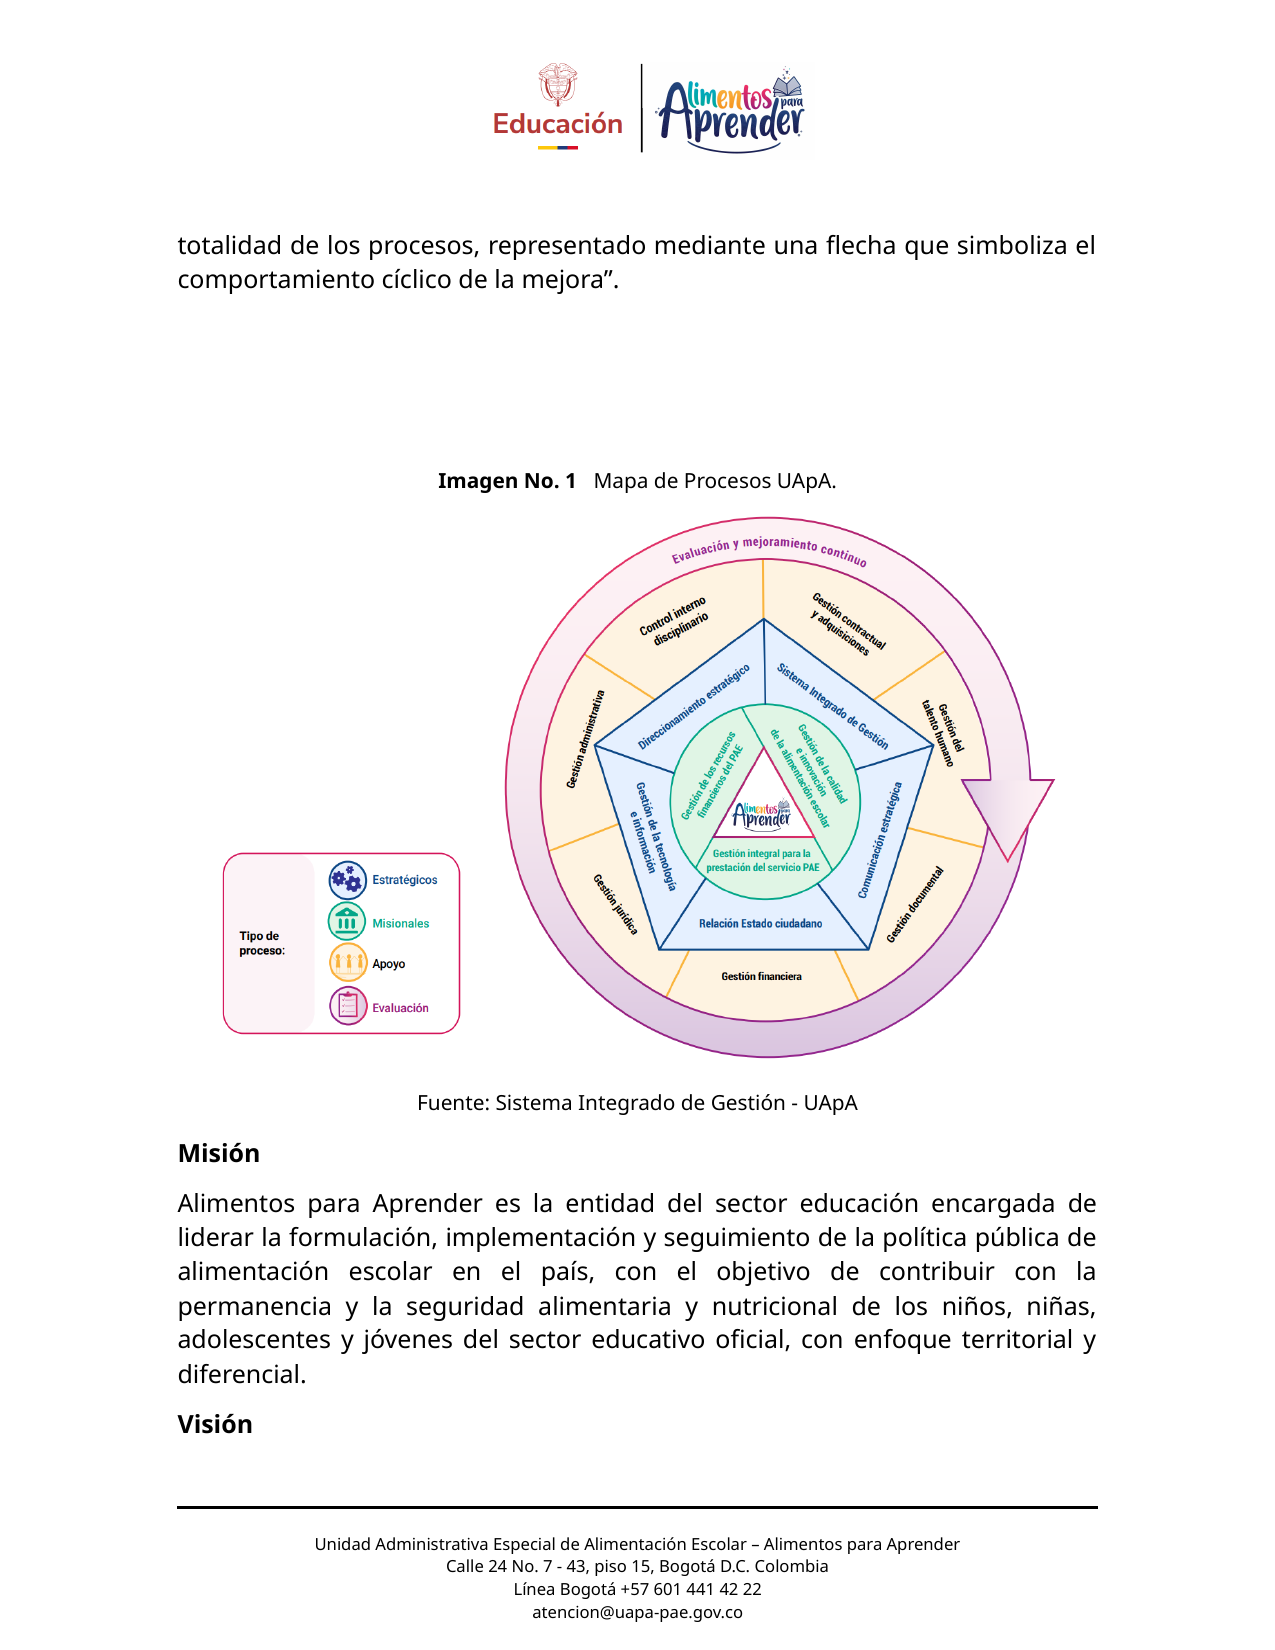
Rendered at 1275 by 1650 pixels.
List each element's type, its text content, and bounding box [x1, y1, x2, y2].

text Imagen No. 1 Mapa de Procesos UApA. [177, 466, 1098, 495]
text Fuente: Sistema Integrado de Gestión - UApA [177, 1088, 1098, 1116]
text Visión [177, 1407, 1098, 1441]
picture [218, 513, 1057, 1060]
text Alimentos para Aprender es la entidad del sector educación encargada de liderar la formulación, implementación y seguimiento de la política pública de alimentación escolar en el país, con el objetivo de contribuir con la permanencia y la seguridad alimentaria y nutricional de los niños, niñas, adolescentes y jóvenes del sector educativo oficial, con enfoque territorial y diferencial. [177, 1186, 1098, 1390]
picture [650, 62, 815, 160]
text Misión [177, 1135, 1098, 1169]
picture [469, 58, 644, 161]
